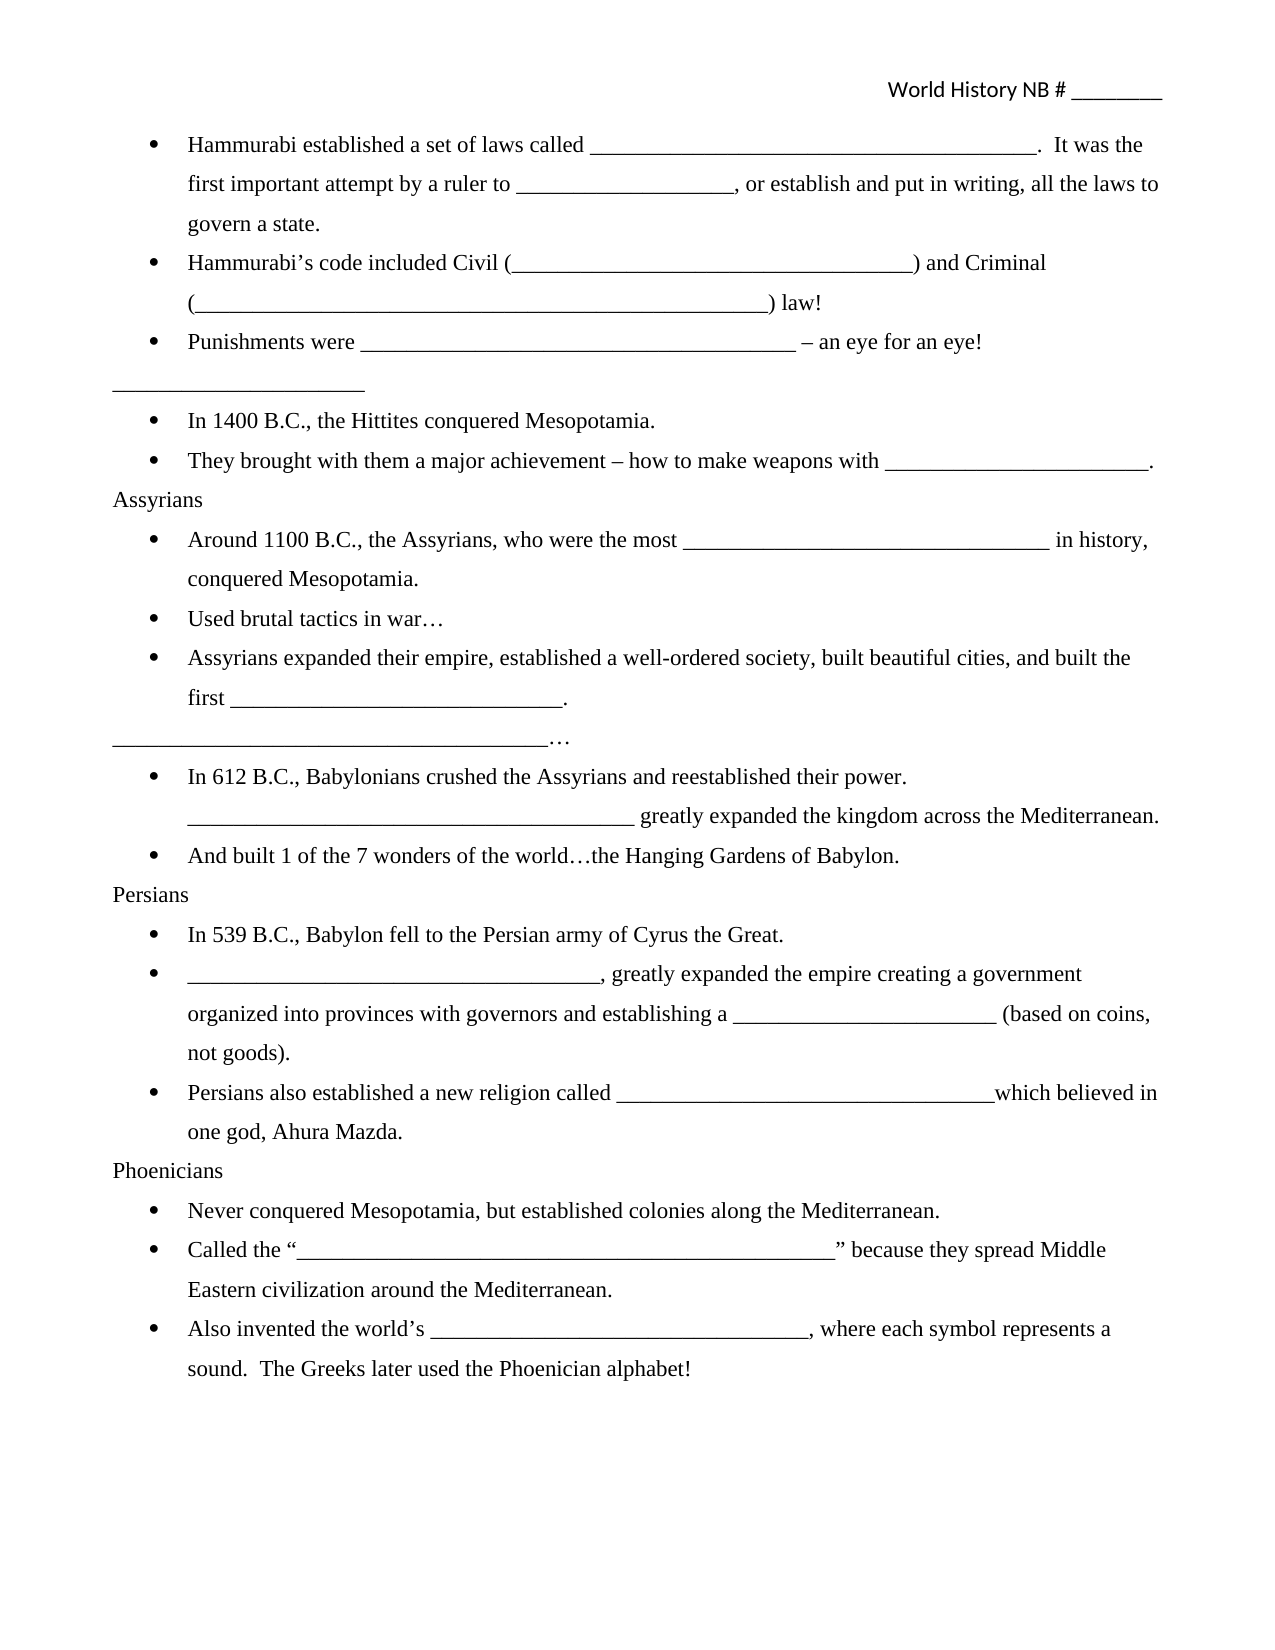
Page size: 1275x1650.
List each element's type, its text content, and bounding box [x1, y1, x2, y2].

list Hammurabi’s code included Civil (___________________________________) and Criminal (__________________________________________________) law! [150, 249, 1162, 315]
list Called the “_______________________________________________” because they spread Middle Eastern civilization around the Mediterranean. [150, 1236, 1162, 1302]
list Hammurabi established a set of laws called _______________________________________. It was the first important attempt by a ruler to ___________________, or establish and put in writing, all the laws to govern a state. [150, 131, 1162, 236]
list Also invented the world’s _________________________________, where each symbol represents a sound. The Greeks later used the Phoenician alphabet! [150, 1315, 1162, 1381]
list And built 1 of the 7 wonders of the world…the Hanging Gardens of Babylon. [150, 842, 1162, 868]
list Assyrians expanded their empire, established a well-ordered society, built beautiful cities, and built the first _____________________________. [150, 644, 1162, 710]
list In 1400 B.C., the Hittites conquered Mesopotamia. [150, 407, 1162, 434]
list In 539 B.C., Babylon fell to the Persian army of Cyrus the Great. [150, 921, 1162, 947]
list ____________________________________, greatly expanded the empire creating a government organized into provinces with governors and establishing a _______________________ (based on coins, not goods). [150, 960, 1162, 1065]
list Punishments were ______________________________________ – an eye for an eye! [150, 328, 1162, 355]
text ______________________________________… [112, 723, 1162, 749]
list They brought with them a major achievement – how to make weapons with _______________________. [150, 447, 1162, 473]
list Around 1100 B.C., the Assyrians, who were the most ________________________________ in history, conquered Mesopotamia. [150, 526, 1162, 592]
text ______________________ [112, 368, 1162, 394]
list In 612 B.C., Babylonians crushed the Assyrians and reestablished their power. _______________________________________ greatly expanded the kingdom across the Mediterranean. [150, 763, 1162, 828]
list Persians also established a new religion called _________________________________which believed in one god, Ahura Mazda. [150, 1078, 1162, 1144]
text Assyrians [112, 486, 1162, 513]
list Never conquered Mesopotamia, but established colonies along the Mediterranean. [150, 1197, 1162, 1223]
list Used brutal tactics in war… [150, 605, 1162, 631]
text Phoenicians [112, 1157, 1162, 1184]
text Persians [112, 881, 1162, 907]
